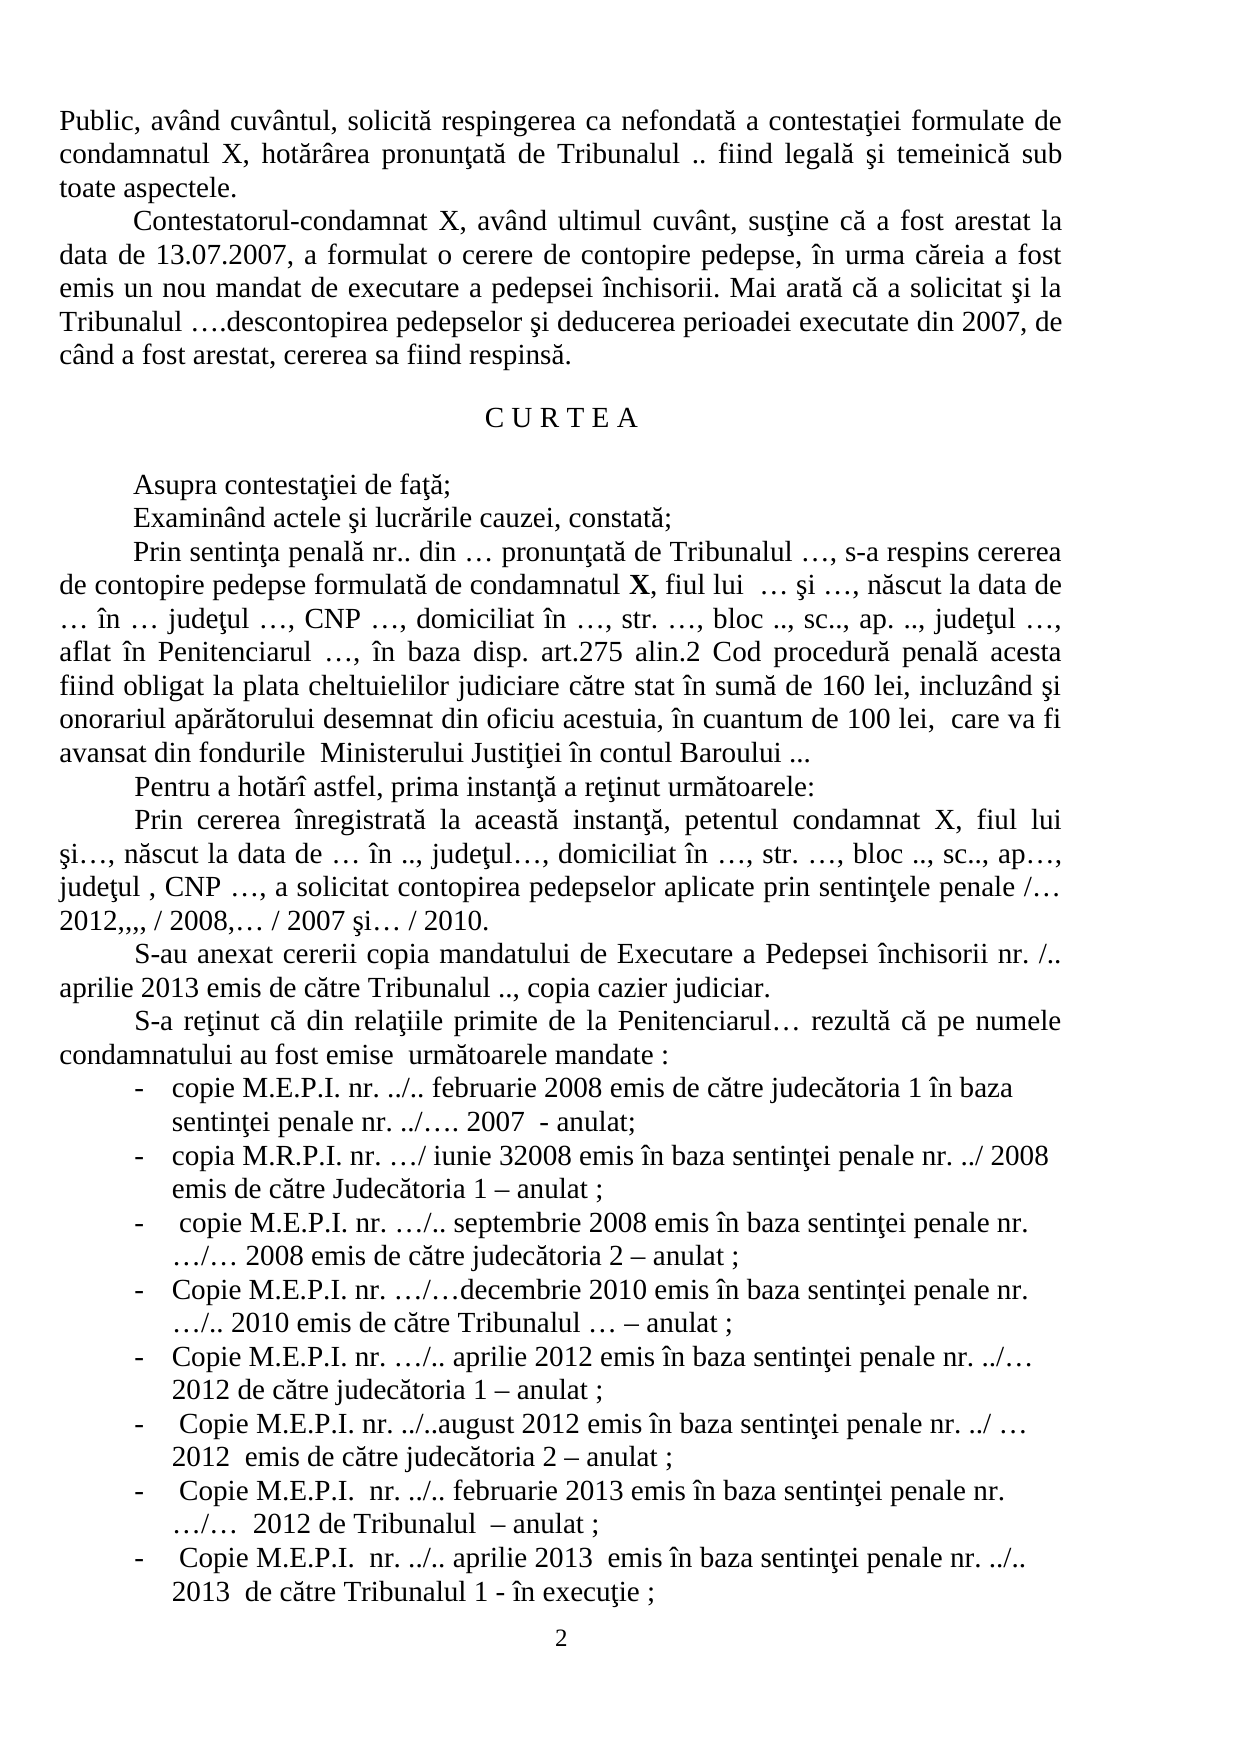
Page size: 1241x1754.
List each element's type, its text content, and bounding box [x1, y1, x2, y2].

list Copie M.E.P.I. nr. ../..august 2012 emis în baza sentinţei penale nr. ../ … 2012 emis de către judecătoria 2 – anulat ; [134, 1406, 1063, 1473]
text Contestatorul-condamnat X, având ultimul cuvânt, susţine că a fost arestat la data de 13.07.2007, a formulat o cerere de contopire pedepse, în urma căreia a fost emis un nou mandat de executare a pedepsei închisorii. Mai arată că a solicitat şi la Tribunalul ….descontopirea pedepselor şi deducerea perioadei executate din 2007, de când a fost arestat, cererea sa fiind respinsă. [59, 203, 1063, 371]
list copia M.R.P.I. nr. …/ iunie 32008 emis în baza sentinţei penale nr. ../ 2008 emis de către Judecătoria 1 – anulat ; [134, 1138, 1063, 1205]
text Examinând actele şi lucrările cauzei, constată; [59, 500, 1063, 534]
list copie M.E.P.I. nr. …/.. septembrie 2008 emis în baza sentinţei penale nr. …/… 2008 emis de către judecătoria 2 – anulat ; [134, 1205, 1063, 1272]
list Copie M.E.P.I. nr. ../.. aprilie 2013 emis în baza sentinţei penale nr. ../.. 2013 de către Tribunalul 1 - în execuţie ; [134, 1540, 1063, 1607]
text S-au anexat cererii copia mandatului de Executare a Pedepsei închisorii nr. /.. aprilie 2013 emis de către Tribunalul .., copia cazier judiciar. [59, 936, 1063, 1003]
text Pentru a hotărî astfel, prima instanţă a reţinut următoarele: [59, 769, 1063, 802]
text Prin sentinţa penală nr.. din … pronunţată de Tribunalul …, s-a respins cererea de contopire pedepse formulată de condamnatul X, fiul lui … şi …, născut la data de … în … judeţul …, CNP …, domiciliat în …, str. …, bloc .., sc.., ap. .., judeţul …, aflat în Penitenciarul …, în baza disp. art.275 alin.2 Cod procedură penală acesta fiind obligat la plata cheltuielilor judiciare către stat în sumă de 160 lei, incluzând şi onorariul apărătorului desemnat din oficiu acestuia, în cuantum de 100 lei, care va fi avansat din fondurile Ministerului Justiţiei în contul Baroului ... [59, 534, 1063, 769]
list copie M.E.P.I. nr. ../.. februarie 2008 emis de către judecătoria 1 în baza sentinţei penale nr. ../…. 2007 - anulat; [134, 1071, 1063, 1138]
list Copie M.E.P.I. nr. ../.. februarie 2013 emis în baza sentinţei penale nr. …/… 2012 de Tribunalul – anulat ; [134, 1473, 1063, 1540]
text C U R T E A [59, 400, 1063, 433]
list Copie M.E.P.I. nr. …/.. aprilie 2012 emis în baza sentinţei penale nr. ../… 2012 de către judecătoria 1 – anulat ; [134, 1339, 1063, 1406]
text Asupra contestaţiei de faţă; [59, 467, 1063, 500]
list Copie M.E.P.I. nr. …/…decembrie 2010 emis în baza sentinţei penale nr. …/.. 2010 emis de către Tribunalul … – anulat ; [134, 1272, 1063, 1339]
text Prin cererea înregistrată la această instanţă, petentul condamnat X, fiul lui şi…, născut la data de … în .., judeţul…, domiciliat în …, str. …, bloc .., sc.., ap…, judeţul , CNP …, a solicitat contopirea pedepselor aplicate prin sentinţele penale /… 2012,,,, / 2008,… / 2007 şi… / 2010. [59, 802, 1063, 936]
text S-a reţinut că din relaţiile primite de la Penitenciarul… rezultă că pe numele condamnatului au fost emise următoarele mandate : [59, 1003, 1063, 1071]
